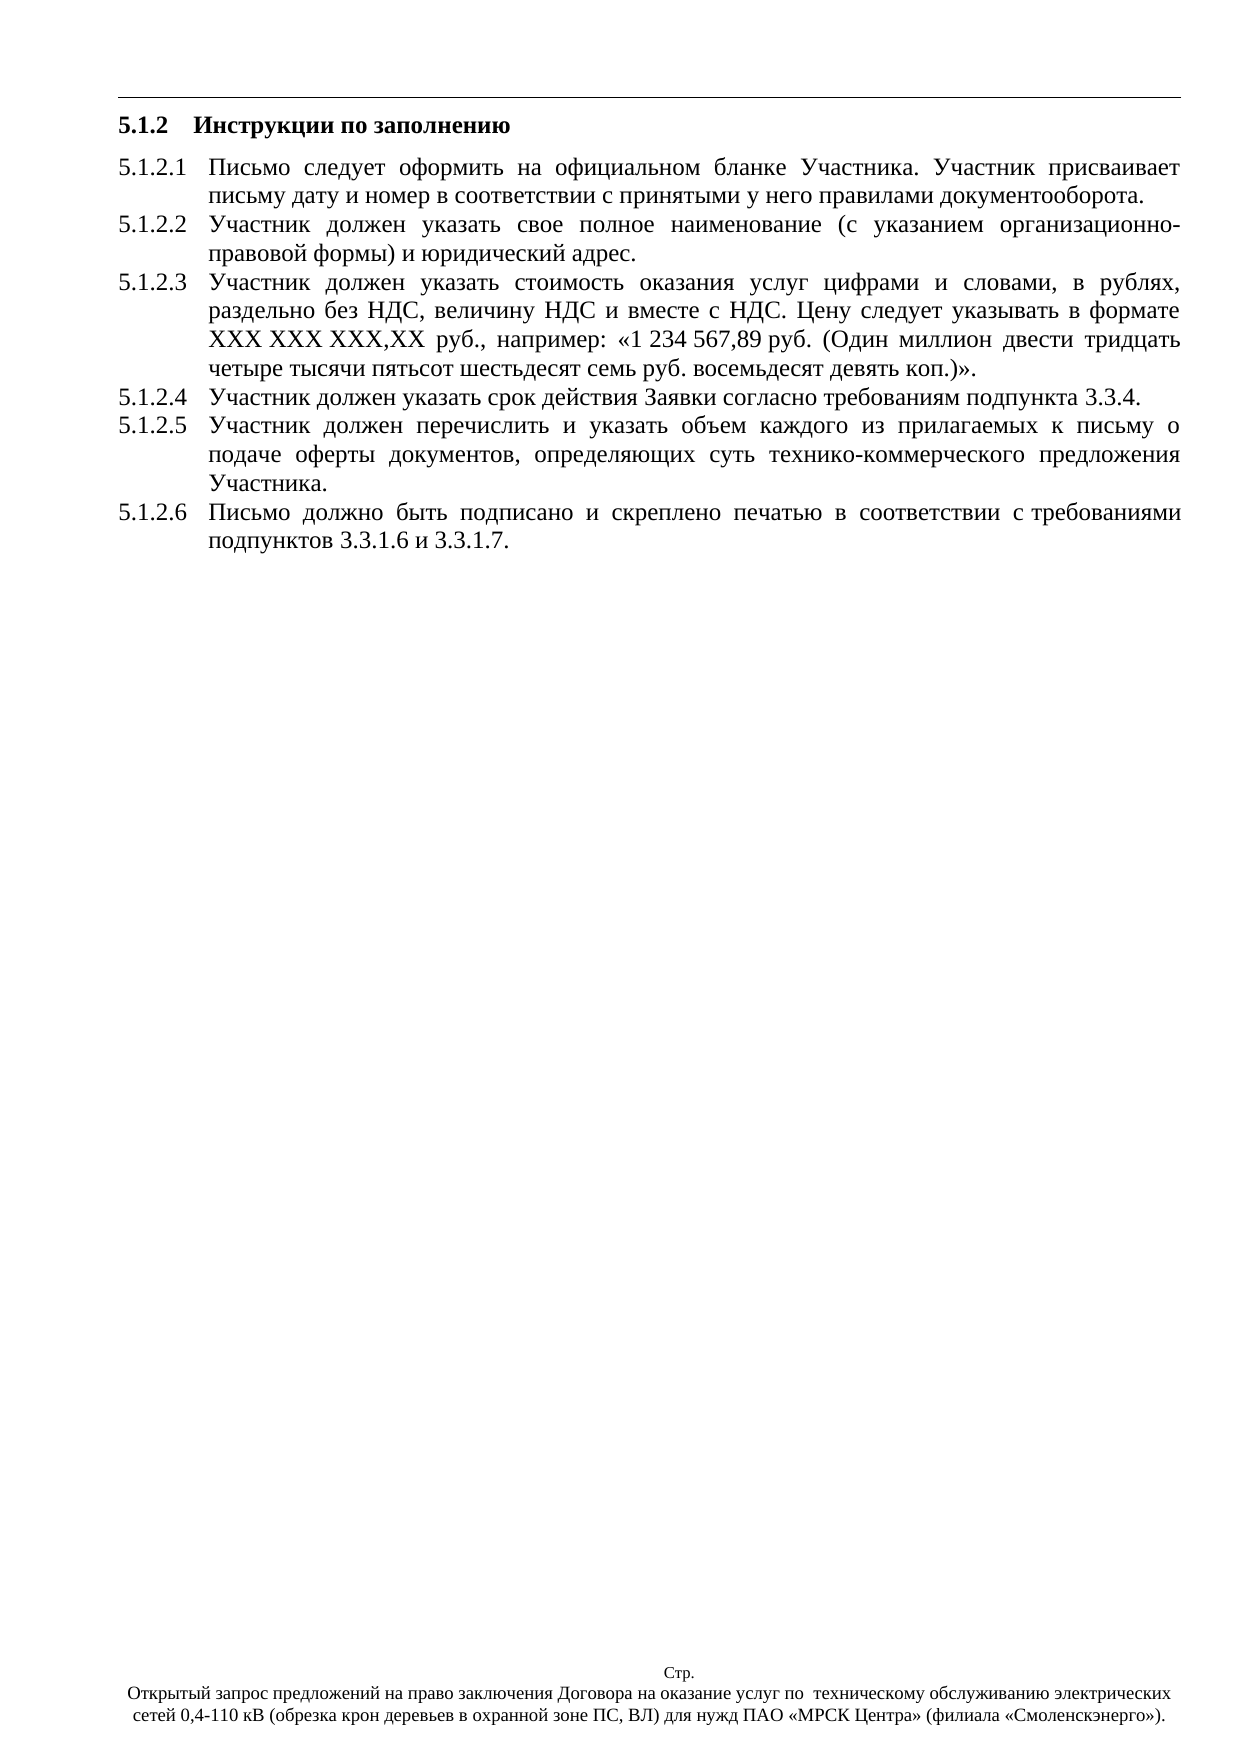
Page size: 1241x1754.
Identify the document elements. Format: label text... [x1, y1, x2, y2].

subtitle Инструкции по заполнению [118, 111, 1181, 139]
list Участник должен указать срок действия Заявки согласно требованиям подпункта 3.3.4. [118, 382, 1181, 411]
list Участник должен указать свое полное наименование (с указанием организационно-правовой формы) и юридический адрес. [118, 209, 1181, 267]
list Письмо должно быть подписано и скреплено печатью в соответствии с требованиями подпунктов 3.3.1.6 и 3.3.1.7. [118, 497, 1181, 554]
list Участник должен перечислить и указать объем каждого из прилагаемых к письму о подаче оферты документов, определяющих суть технико-коммерческого предложения Участника. [118, 411, 1181, 497]
list Участник должен указать стоимость оказания услуг цифрами и словами, в рублях, раздельно без НДС, величину НДС и вместе с НДС. Цену следует указывать в формате ХХХ ХХХ ХХХ,ХХ руб., например: «1 234 567,89 руб. (Один миллион двести тридцать четыре тысячи пятьсот шестьдесят семь руб. восемьдесят девять коп.)». [118, 267, 1181, 382]
list Письмо следует оформить на официальном бланке Участника. Участник присваивает письму дату и номер в соответствии с принятыми у него правилами документооборота. [118, 152, 1181, 209]
